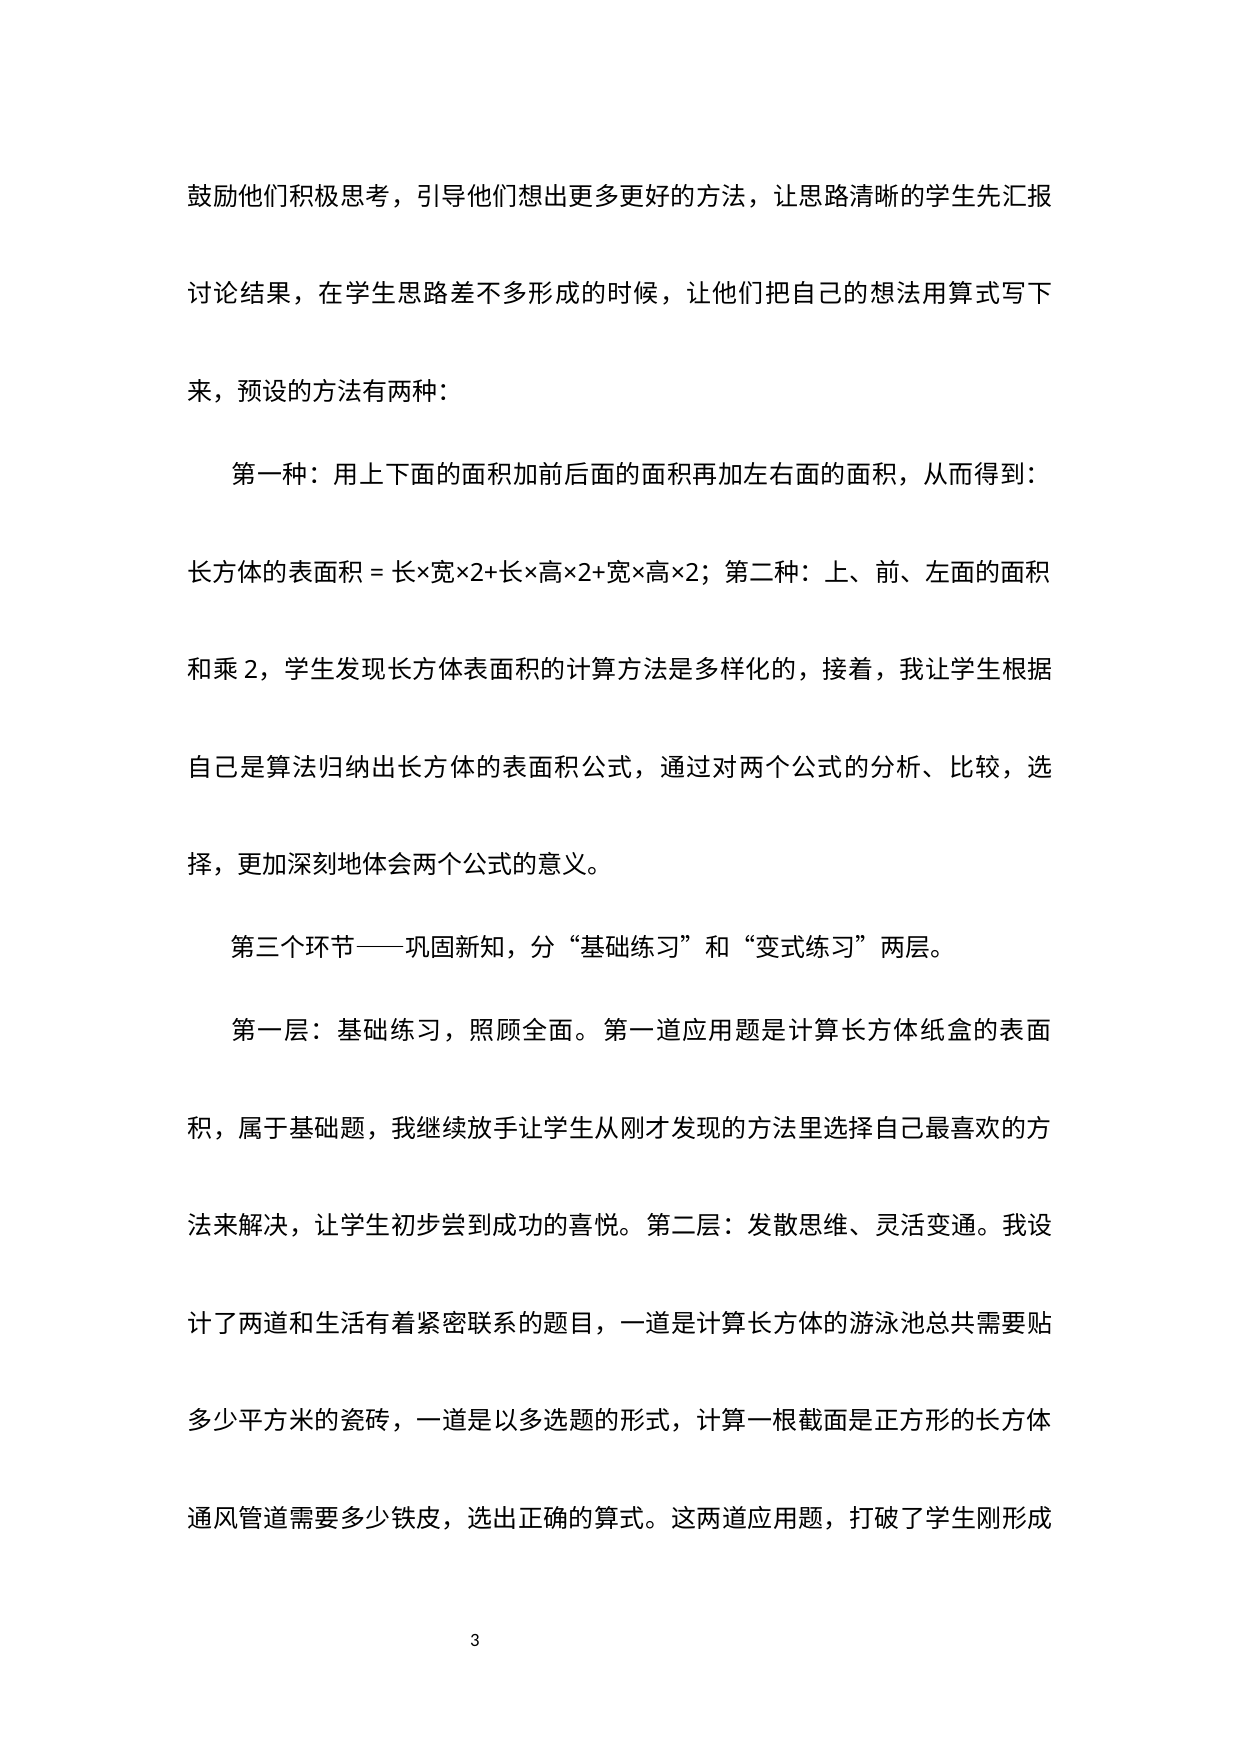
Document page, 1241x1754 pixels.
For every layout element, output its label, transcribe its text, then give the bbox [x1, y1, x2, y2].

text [187, 996, 1053, 1549]
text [187, 162, 1053, 422]
text 第一种：用上下面的面积加前后面的面积再加左右面的面积，从而得到：长方体的表面积 = 长×宽×2+长×高×2+宽×高×2；第二种：上、前、左面的面积和乘2，学生发现长方体表面积的计算方法是多样化的，接着，我让学生根据自己是算法归纳出长方体的表面积公式，通过对两个公式的分析、比较，选择，更加深刻地体会两个公式的意义。 [187, 440, 1053, 895]
text 第三个环节——巩固新知，分“基础练习”和“变式练习”两层。 [187, 913, 1053, 978]
